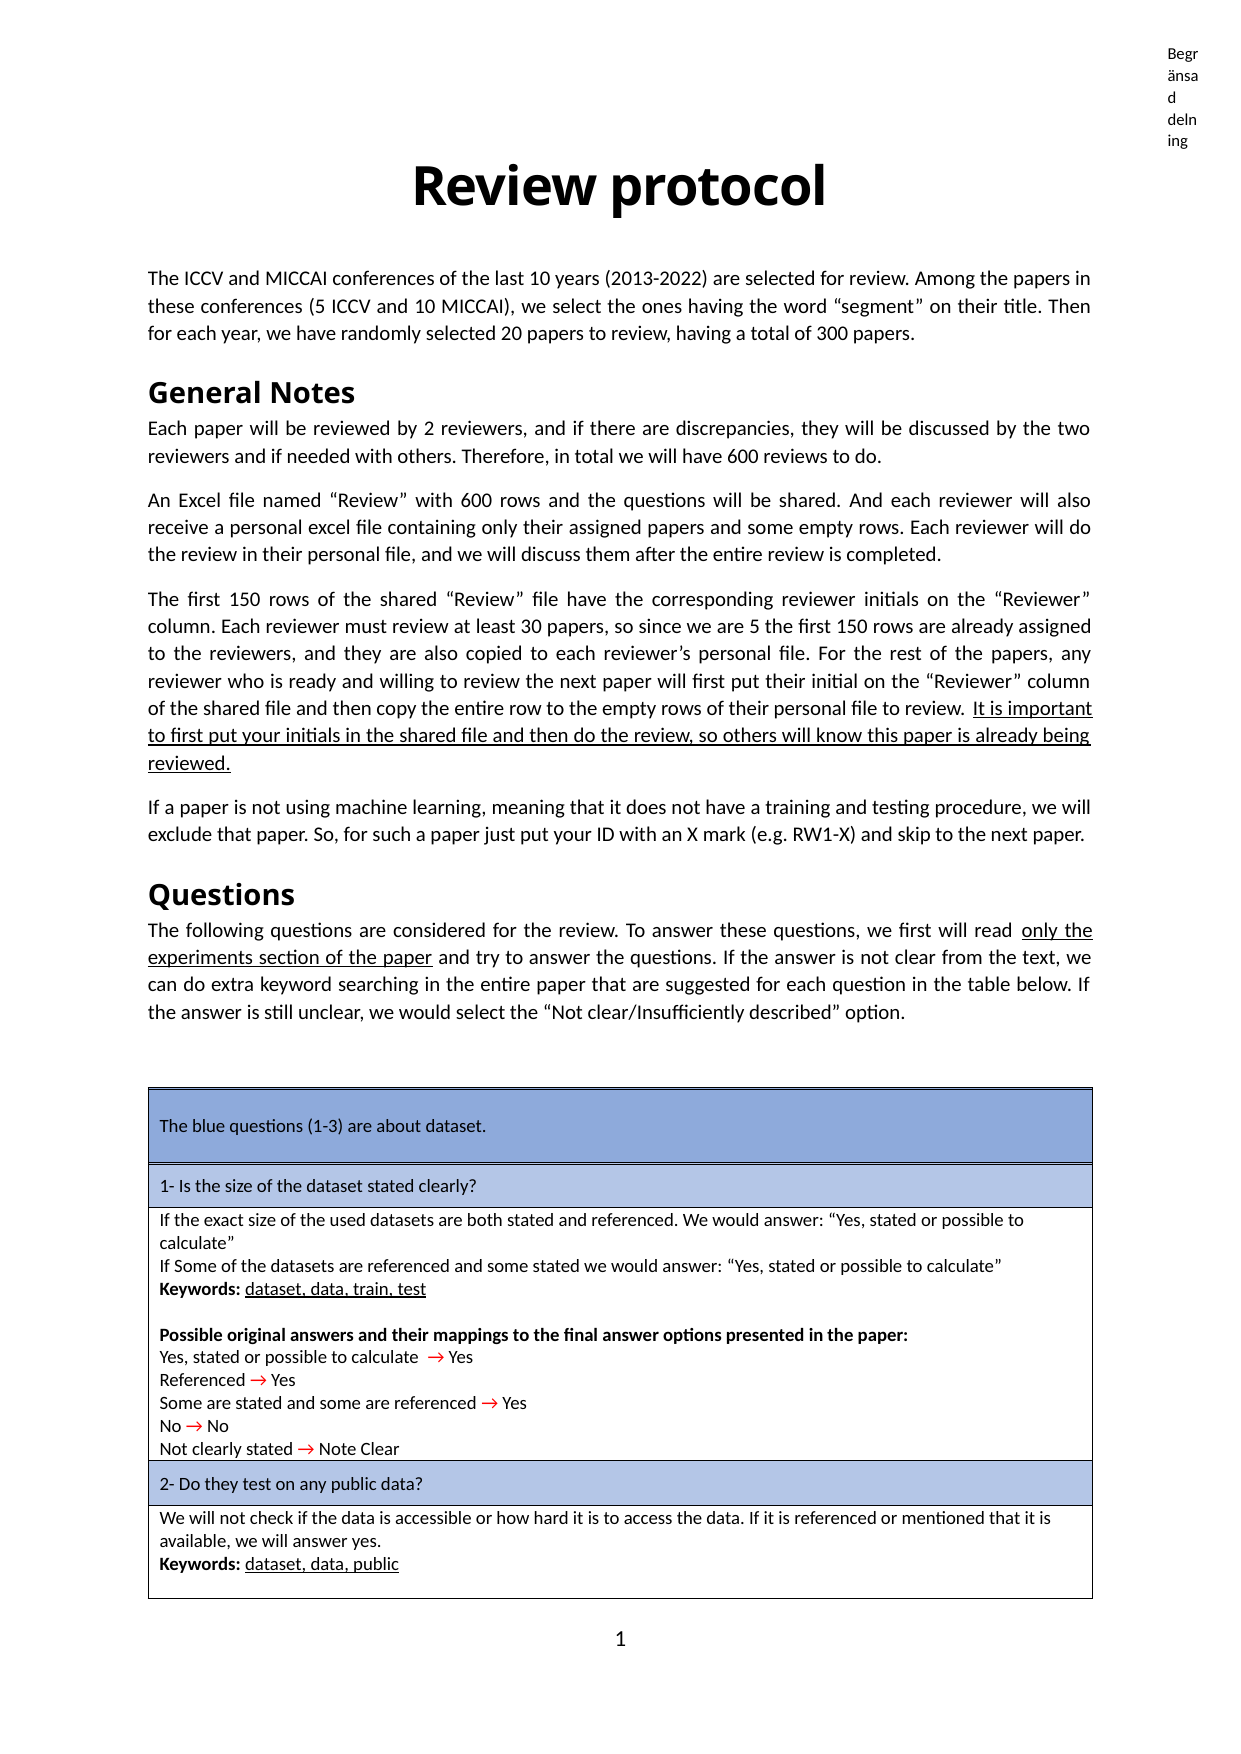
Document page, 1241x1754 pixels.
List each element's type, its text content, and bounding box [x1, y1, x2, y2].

table_cell If the exact size of the used datasets are both stated and referenced. We would answer: “Yes, stated or possible to calculate” If Some of the datasets are referenced and some stated we would answer: “Yes, stated or possible to calculate” Keywords: dataset, data, train, test Possible original answers and their mappings to the final answer options presented in the paper: Yes, stated or possible to calculate → Yes Referenced → Yes Some are stated and some are referenced → Yes No → No Not clearly stated → Note Clear [149, 1208, 1092, 1460]
text If a paper is not using machine learning, meaning that it does not have a training and testing procedure, we will exclude that paper. So, for such a paper just put your ID with an X mark (e.g. RW1-X) and skip to the next paper. [148, 794, 1093, 847]
text An Excel file named “Review” with 600 rows and the questions will be shared. And each reviewer will also receive a personal excel file containing only their assigned papers and some empty rows. Each reviewer will do the review in their personal file, and we will discuss them after the entire review is completed. [148, 487, 1093, 567]
text The following questions are considered for the review. To answer these questions, we first will read only the experiments section of the paper and try to answer the questions. If the answer is not clear from the text, we can do extra keyword searching in the entire paper that are suggested for each question in the table below. If the answer is still unclear, we would select the “Not clear/Insufficiently described” option. [148, 917, 1093, 1024]
text Review protocol [148, 148, 1093, 221]
table_header The blue questions (1-3) are about dataset. [149, 1090, 1092, 1162]
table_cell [149, 1506, 1092, 1598]
text The ICCV and MICCAI conferences of the last 10 years (2013-2022) are selected for review. Among the papers in these conferences (5 ICCV and 10 MICCAI), we select the ones having the word “segment” on their title. Then for each year, we have randomly selected 20 papers to review, having a total of 300 papers. [148, 265, 1093, 346]
text Questions [148, 874, 1093, 914]
table_cell 2- Do they test on any public data? [149, 1461, 1092, 1505]
text The first 150 rows of the shared “Review” file have the corresponding reviewer initials on the “Reviewer” column. Each reviewer must review at least 30 papers, so since we are 5 the first 150 rows are already assigned to the reviewers, and they are also copied to each reviewer’s personal file. For the rest of the papers, any reviewer who is ready and willing to review the next paper will first put their initial on the “Reviewer” column of the shared file and then copy the entire row to the empty rows of their personal file to review. It is important to first put your initials in the shared file and then do the review, so others will know this paper is already being reviewed. [148, 586, 1093, 776]
table_cell 1- Is the size of the dataset stated clearly? [149, 1165, 1092, 1207]
text Each paper will be reviewed by 2 reviewers, and if there are discrepancies, they will be discussed by the two reviewers and if needed with others. Therefore, in total we will have 600 reviews to do. [148, 415, 1093, 468]
text General Notes [148, 373, 1093, 412]
